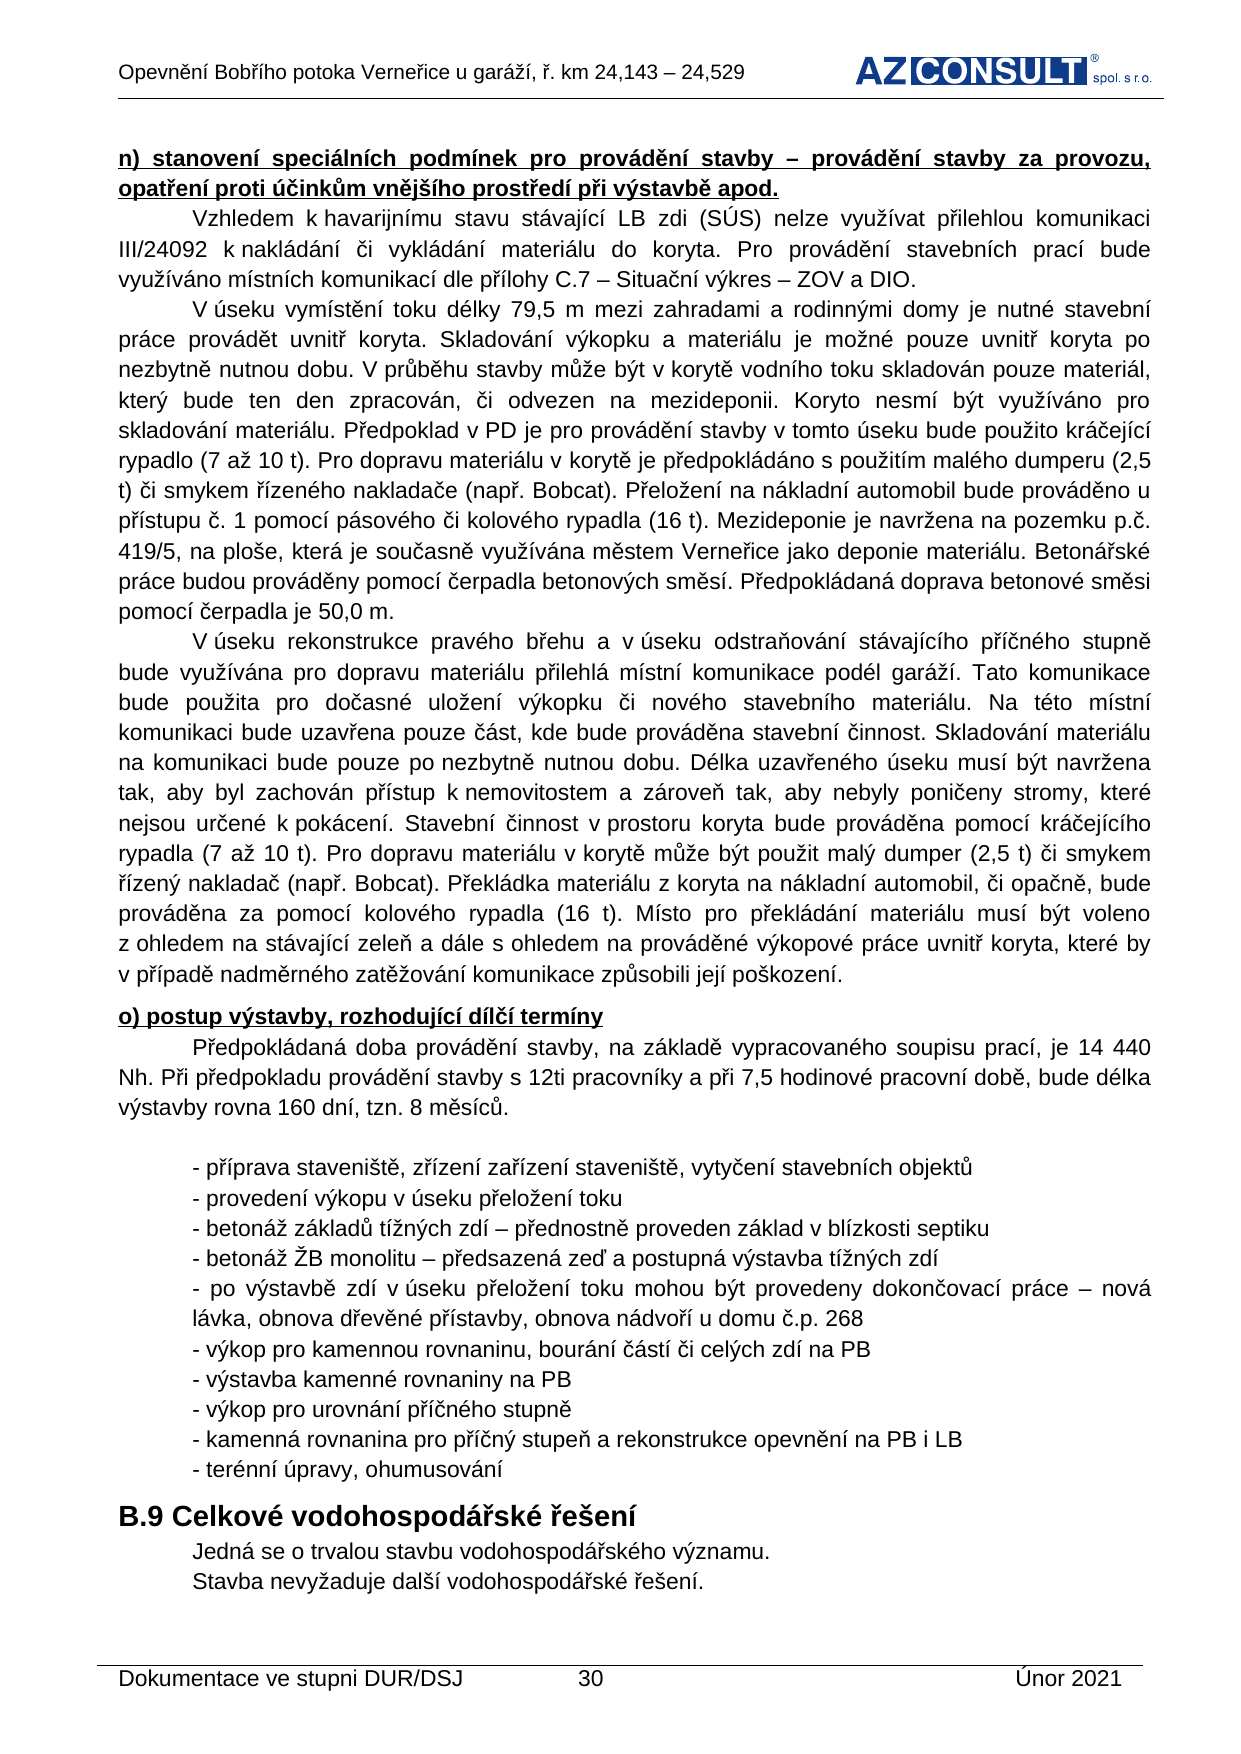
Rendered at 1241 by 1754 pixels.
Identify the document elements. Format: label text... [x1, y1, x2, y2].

text Vzhledem k havarijnímu stavu stávající LB zdi (SÚS) nelze využívat přilehlou komunikaci III/24092 k nakládání či vykládání materiálu do koryta. Pro provádění stavebních prací bude využíváno místních komunikací dle přílohy C.7 – Situační výkres – ZOV a DIO. [118, 205, 1152, 292]
text - výstavba kamenné rovnaniny na PB [118, 1366, 1152, 1392]
text - výkop pro kamennou rovnaninu, bourání částí či celých zdí na PB [118, 1336, 1152, 1362]
text - výkop pro urovnání příčného stupně [118, 1396, 1152, 1422]
text Předpokládaná doba provádění stavby, na základě vypracovaného soupisu prací, je 14 440 Nh. Při předpokladu provádění stavby s 12ti pracovníky a při 7,5 hodinové pracovní době, bude délka výstavby rovna 160 dní, tzn. 8 měsíců. [118, 1033, 1152, 1120]
subtitle stanovení speciálních podmínek pro provádění stavby – provádění stavby za provozu, opatření proti účinkům vnějšího prostředí při výstavbě apod. [118, 145, 1152, 201]
text Stavba nevyžaduje další vodohospodářské řešení. [118, 1568, 1152, 1594]
text - příprava staveniště, zřízení zařízení staveniště, vytyčení stavebních objektů [118, 1154, 1152, 1181]
text - provedení výkopu v úseku přeložení toku [118, 1184, 1152, 1211]
text - betonáž základů tížných zdí – přednostně proveden základ v blízkosti septiku [118, 1215, 1152, 1241]
text Jedná se o trvalou stavbu vodohospodářského významu. [118, 1538, 1152, 1564]
subtitle postup výstavby, rozhodující dílčí termíny [118, 1003, 1152, 1029]
subtitle Celkové vodohospodářské řešení [118, 1499, 1152, 1533]
text V úseku vymístění toku délky 79,5 m mezi zahradami a rodinnými domy je nutné stavební práce provádět uvnitř koryta. Skladování výkopku a materiálu je možné pouze uvnitř koryta po nezbytně nutnou dobu. V průběhu stavby může být v korytě vodního toku skladován pouze materiál, který bude ten den zpracován, či odvezen na mezideponii. Koryto nesmí být využíváno pro skladování materiálu. Předpoklad v PD je pro provádění stavby v tomto úseku bude použito kráčející rypadlo (7 až 10 t). Pro dopravu materiálu v korytě je předpokládáno s použitím malého dumperu (2,5 t) či smykem řízeného nakladače (např. Bobcat). Přeložení na nákladní automobil bude prováděno u přístupu č. 1 pomocí pásového či kolového rypadla (16 t). Mezideponie je navržena na pozemku p.č. 419/5, na ploše, která je současně využívána městem Verneřice jako deponie materiálu. Betonářské práce budou prováděny pomocí čerpadla betonových směsí. Předpokládaná doprava betonové směsi pomocí čerpadla je 50,0 m. [118, 296, 1152, 624]
text - terénní úpravy, ohumusování [118, 1456, 1152, 1483]
text - betonáž ŽB monolitu – předsazená zeď a postupná výstavba tížných zdí [118, 1245, 1152, 1271]
text V úseku rekonstrukce pravého břehu a v úseku odstraňování stávajícího příčného stupně bude využívána pro dopravu materiálu přilehlá místní komunikace podél garáží. Tato komunikace bude použita pro dočasné uložení výkopku či nového stavebního materiálu. Na této místní komunikaci bude uzavřena pouze část, kde bude prováděna stavební činnost. Skladování materiálu na komunikaci bude pouze po nezbytně nutnou dobu. Délka uzavřeného úseku musí být navržena tak, aby byl zachován přístup k nemovitostem a zároveň tak, aby nebyly poničeny stromy, které nejsou určené k pokácení. Stavební činnost v prostoru koryta bude prováděna pomocí kráčejícího rypadla (7 až 10 t). Pro dopravu materiálu v korytě může být použit malý dumper (2,5 t) či smykem řízený nakladač (např. Bobcat). Překládka materiálu z koryta na nákladní automobil, či opačně, bude prováděna za pomocí kolového rypadla (16 t). Místo pro překládání materiálu musí být voleno z ohledem na stávající zeleň a dále s ohledem na prováděné výkopové práce uvnitř koryta, které by v případě nadměrného zatěžování komunikace způsobili její poškození. [118, 628, 1152, 987]
text - po výstavbě zdí v úseku přeložení toku mohou být provedeny dokončovací práce – nová lávka, obnova dřevěné přístavby, obnova nádvoří u domu č.p. 268 [192, 1275, 1152, 1332]
text - kamenná rovnanina pro příčný stupeň a rekonstrukce opevnění na PB i LB [118, 1426, 1152, 1452]
